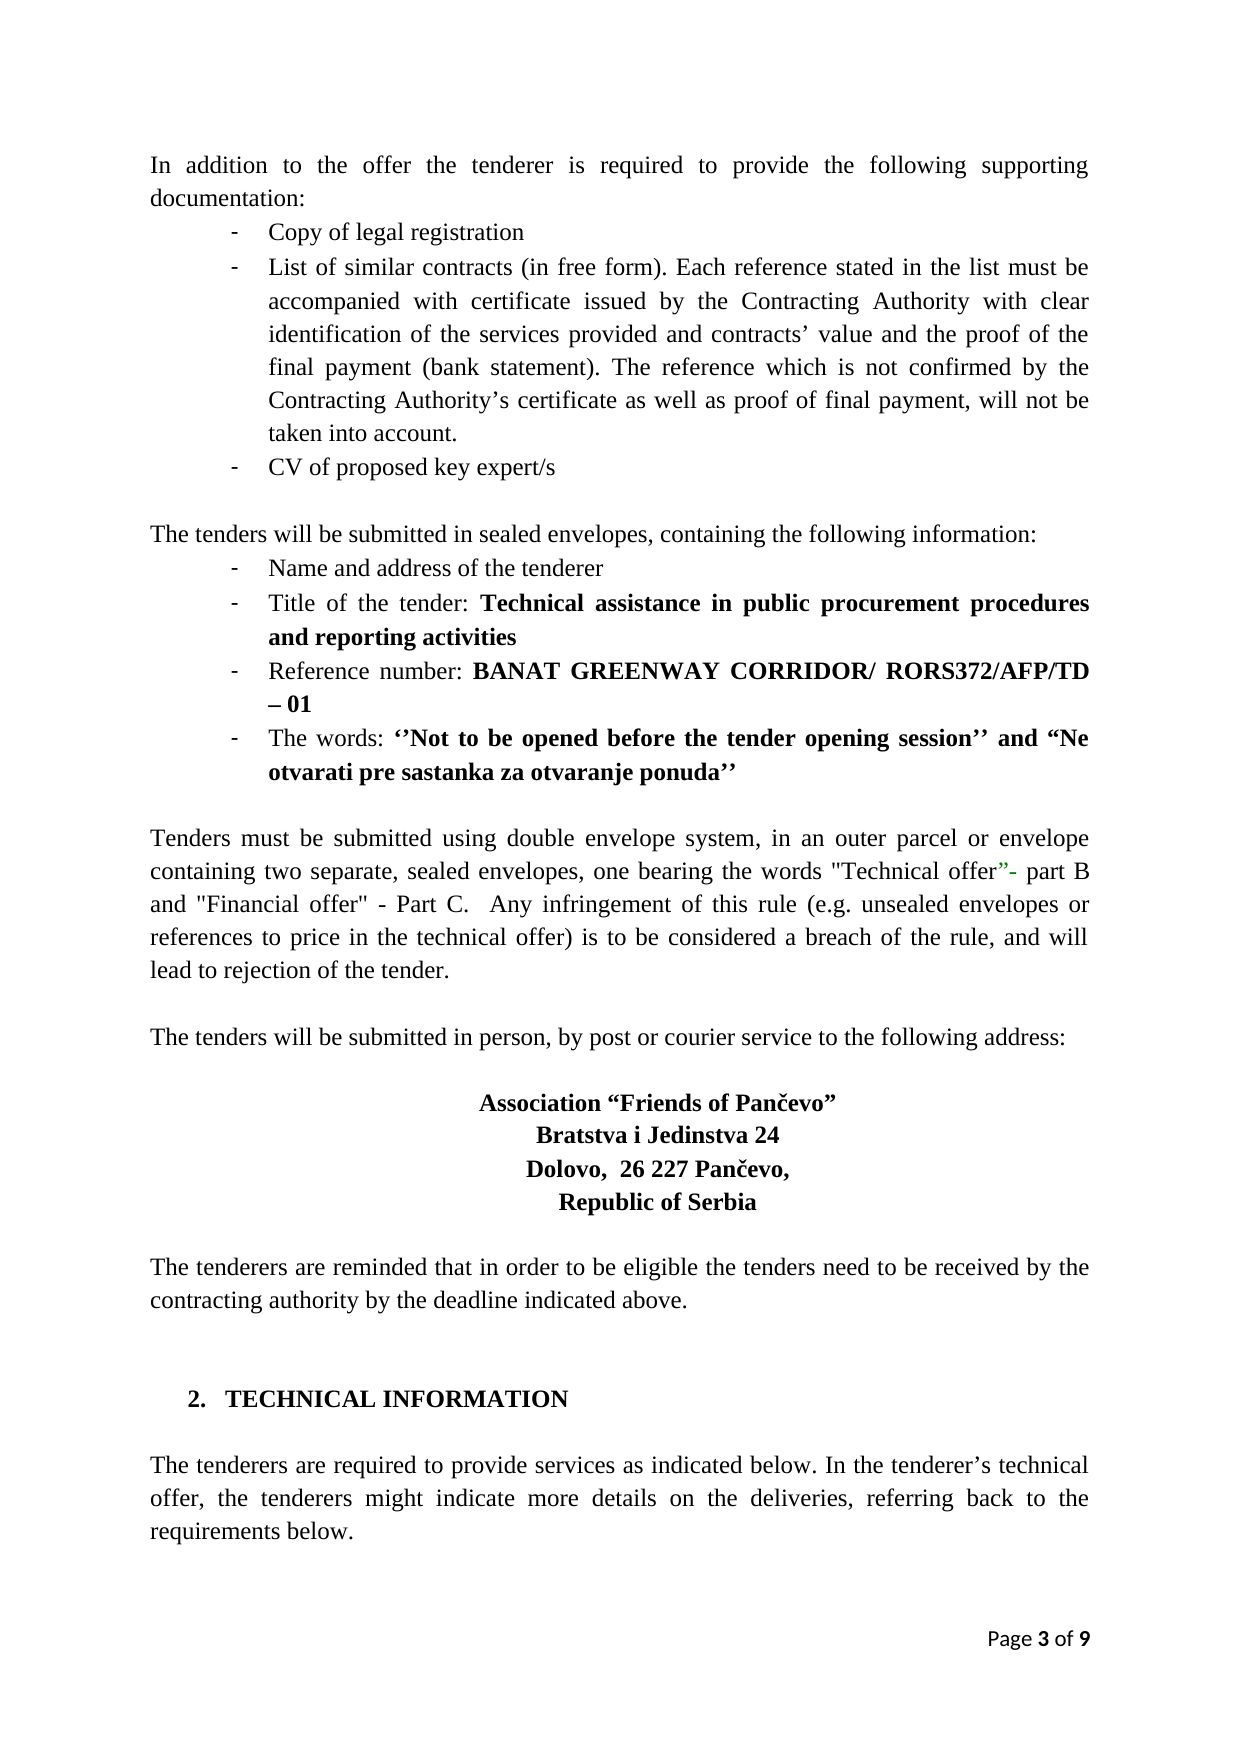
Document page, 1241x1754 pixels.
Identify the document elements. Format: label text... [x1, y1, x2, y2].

list Copy of legal registration [231, 216, 1090, 247]
list The words: ‘’Not to be opened before the tender opening session’’ and “Ne otvarati pre sastanka za otvaranje ponuda’’ [231, 723, 1090, 786]
text Republic of Serbia [225, 1187, 1090, 1248]
text The tenders will be submitted in sealed envelopes, containing the following information: [150, 519, 1090, 548]
list TECHNICAL INFORMATION [187, 1384, 1090, 1413]
text The tenderers are required to provide services as indicated below. In the tenderer’s technical offer, the tenderers might indicate more details on the deliveries, referring back to the requirements below. [150, 1450, 1090, 1545]
text Tenders must be submitted using double envelope system, in an outer parcel or envelope containing two separate, sealed envelopes, one bearing the words "Technical offer”- part B and "Financial offer" - Part C. Any infringement of this rule (e.g. unsealed envelopes or references to price in the technical offer) is to be considered a breach of the rule, and will lead to rejection of the tender. [150, 823, 1090, 984]
list Title of the tender: Technical assistance in public procurement procedures and reporting activities [231, 587, 1090, 651]
text The tenderers are reminded that in order to be eligible the tenders need to be received by the contracting authority by the deadline indicated above. [150, 1252, 1090, 1313]
text In addition to the offer the tenderer is required to provide the following supporting documentation: [150, 150, 1090, 212]
list List of similar contracts (in free form). Each reference stated in the list must be accompanied with certificate issued by the Contracting Authority with clear identification of the services provided and contracts’ value and the proof of the final payment (bank statement). The reference which is not confirmed by the Contracting Authority’s certificate as well as proof of final payment, will not be taken into account. [231, 251, 1090, 447]
text Association “Friends of Pančevo” Bratstva i Jedinstva 24 Dolovo, 26 227 Pančevo, [225, 1088, 1090, 1182]
text The tenders will be submitted in person, by post or courier service to the following address: [150, 1022, 1090, 1050]
list Name and address of the tenderer [231, 552, 1090, 582]
list Reference number: BANAT GREENWAY CORRIDOR/ RORS372/AFP/TD – 01 [231, 655, 1090, 718]
list CV of proposed key expert/s [231, 451, 1090, 481]
